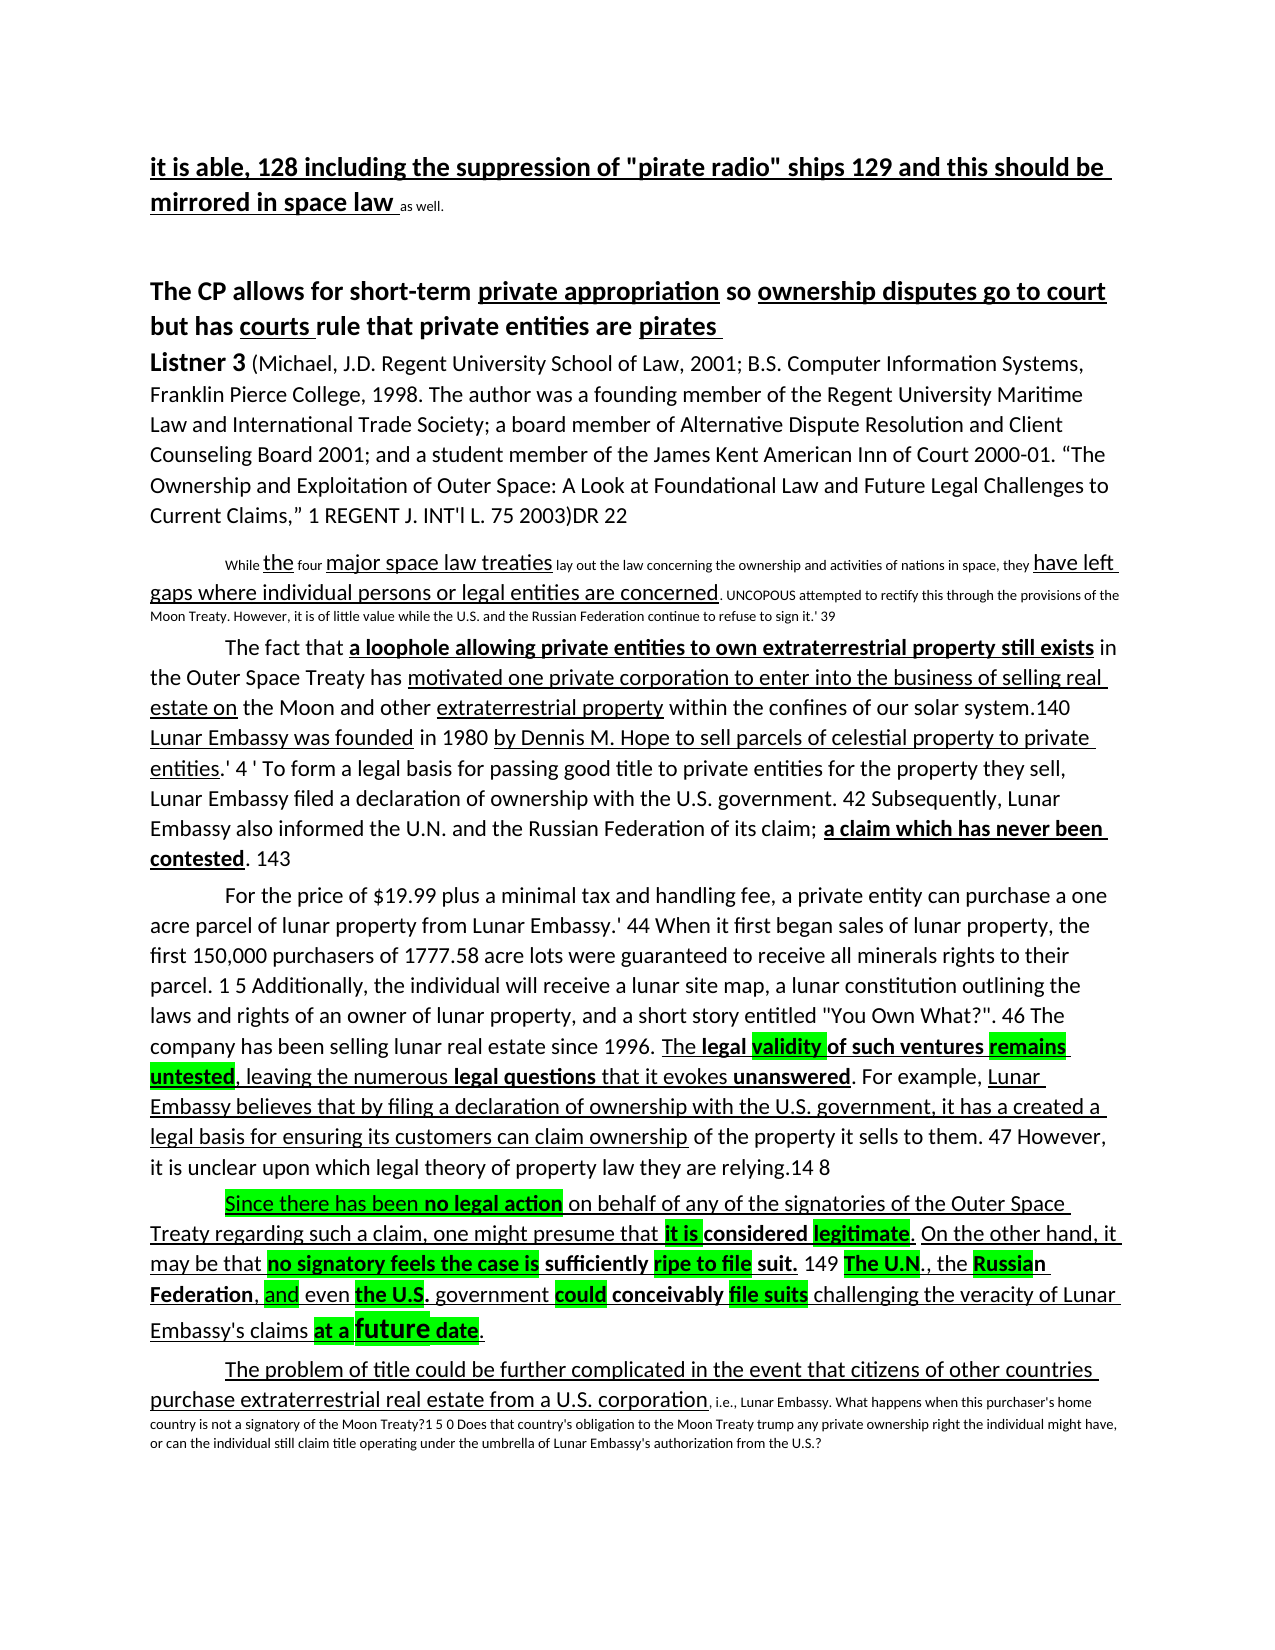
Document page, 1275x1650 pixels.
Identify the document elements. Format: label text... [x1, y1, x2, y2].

text While the four major space law treaties lay out the law concerning the ownership and activities of nations in space, they have left gaps where individual persons or legal entities are concerned. UNCOPOUS attempted to rectify this through the provisions of the Moon Treaty. However, it is of little value while the U.S. and the Russian Federation continue to refuse to sign it.' 39 [150, 548, 1125, 625]
subtitle The CP allows for short-term private appropriation so ownership disputes go to court but has courts rule that private entities are pirates [150, 274, 1125, 342]
text Listner 3 (Michael, J.D. Regent University School of Law, 2001; B.S. Computer Information Systems, Franklin Pierce College, 1998. The author was a founding member of the Regent University Maritime Law and International Trade Society; a board member of Alternative Dispute Resolution and Client Counseling Board 2001; and a student member of the James Kent American Inn of Court 2000-01. “The Ownership and Exploitation of Outer Space: A Look at Foundational Law and Future Legal Challenges to Current Claims,” 1 REGENT J. INT'l L. 75 2003)DR 22 [150, 345, 1125, 529]
text For the price of $19.99 plus a minimal tax and handling fee, a private entity can purchase a one acre parcel of lunar property from Lunar Embassy.' 44 When it first began sales of lunar property, the first 150,000 purchasers of 1777.58 acre lots were guaranteed to receive all minerals rights to their parcel. 1 5 Additionally, the individual will receive a lunar site map, a lunar constitution outlining the laws and rights of an owner of lunar property, and a short story entitled "You Own What?". 46 The company has been selling lunar real estate since 1996. The legal validity of such ventures remains untested, leaving the numerous legal questions that it evokes unanswered. For example, Lunar Embassy believes that by filing a declaration of ownership with the U.S. government, it has a created a legal basis for ensuring its customers can claim ownership of the property it sells to them. 47 However, it is unclear upon which legal theory of property law they are relying.14 8 [150, 881, 1125, 1181]
text The fact that a loophole allowing private entities to own extraterrestrial property still exists in the Outer Space Treaty has motivated one private corporation to enter into the business of selling real estate on the Moon and other extraterrestrial property within the confines of our solar system.140 Lunar Embassy was founded in 1980 by Dennis M. Hope to sell parcels of celestial property to private entities.' 4 ' To form a legal basis for passing good title to private entities for the property they sell, Lunar Embassy filed a declaration of ownership with the U.S. government. 42 Subsequently, Lunar Embassy also informed the U.N. and the Russian Federation of its claim; a claim which has never been contested. 143 [150, 633, 1125, 872]
text The problem of title could be further complicated in the event that citizens of other countries purchase extraterrestrial real estate from a U.S. corporation, i.e., Lunar Embassy. What happens when this purchaser's home country is not a signatory of the Moon Treaty?1 5 0 Does that country's obligation to the Moon Treaty trump any private ownership right the individual might have, or can the individual still claim title operating under the umbrella of Lunar Embassy's authorization from the U.S.? [150, 1355, 1125, 1452]
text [150, 150, 1125, 219]
text Since there has been no legal action on behalf of any of the signatories of the Outer Space Treaty regarding such a claim, one might presume that it is considered legitimate. On the other hand, it may be that no signatory feels the case is sufficiently ripe to file suit. 149 The U.N., the Russian Federation, and even the U.S. government could conceivably file suits challenging the veracity of Lunar Embassy's claims at a future date. [150, 1189, 1125, 1346]
